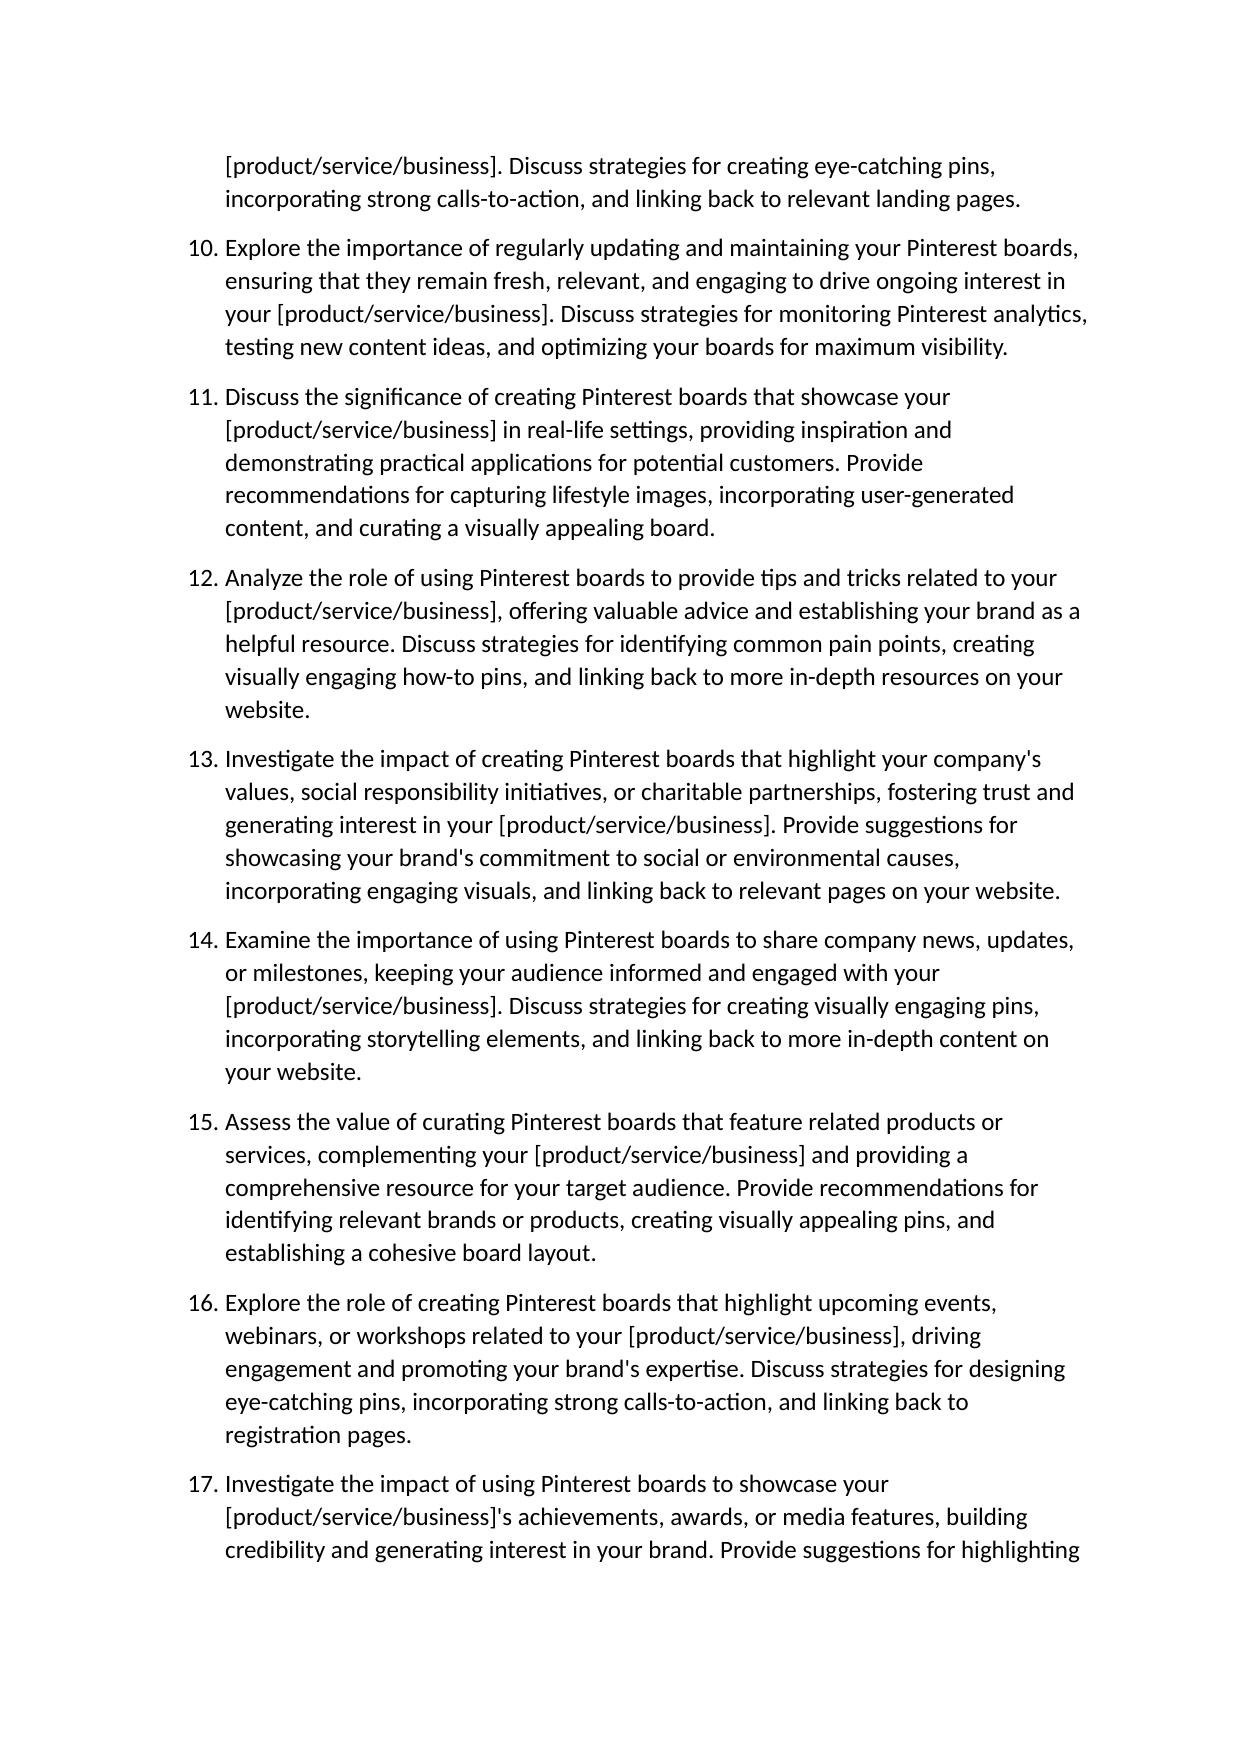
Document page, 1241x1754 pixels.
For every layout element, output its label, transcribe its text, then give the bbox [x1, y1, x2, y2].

list Investigate the impact of creating Pinterest boards that highlight your company's values, social responsibility initiatives, or charitable partnerships, fostering trust and generating interest in your [product/service/business]. Provide suggestions for showcasing your brand's commitment to social or environmental causes, incorporating engaging visuals, and linking back to relevant pages on your website. [187, 743, 1090, 906]
list Examine the importance of using Pinterest boards to share company news, updates, or milestones, keeping your audience informed and engaged with your [product/service/business]. Discuss strategies for creating visually engaging pins, incorporating storytelling elements, and linking back to more in-depth content on your website. [187, 924, 1090, 1087]
list Assess the value of curating Pinterest boards that feature related products or services, complementing your [product/service/business] and providing a comprehensive resource for your target audience. Provide recommendations for identifying relevant brands or products, creating visually appealing pins, and establishing a cohesive board layout. [187, 1106, 1090, 1268]
list Analyze the role of using Pinterest boards to provide tips and tricks related to your [product/service/business], offering valuable advice and establishing your brand as a helpful resource. Discuss strategies for identifying common pain points, creating visually engaging how-to pins, and linking back to more in-depth resources on your website. [187, 562, 1090, 724]
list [187, 150, 1090, 213]
list Explore the role of creating Pinterest boards that highlight upcoming events, webinars, or workshops related to your [product/service/business], driving engagement and promoting your brand's expertise. Discuss strategies for designing eye-catching pins, incorporating strong calls-to-action, and linking back to registration pages. [187, 1287, 1090, 1449]
list Discuss the significance of creating Pinterest boards that showcase your [product/service/business] in real-life settings, providing inspiration and demonstrating practical applications for potential customers. Provide recommendations for capturing lifestyle images, incorporating user-generated content, and curating a visually appealing board. [187, 381, 1090, 543]
list Explore the importance of regularly updating and maintaining your Pinterest boards, ensuring that they remain fresh, relevant, and engaging to drive ongoing interest in your [product/service/business]. Discuss strategies for monitoring Pinterest analytics, testing new content ideas, and optimizing your boards for maximum visibility. [187, 232, 1090, 362]
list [187, 1468, 1090, 1565]
